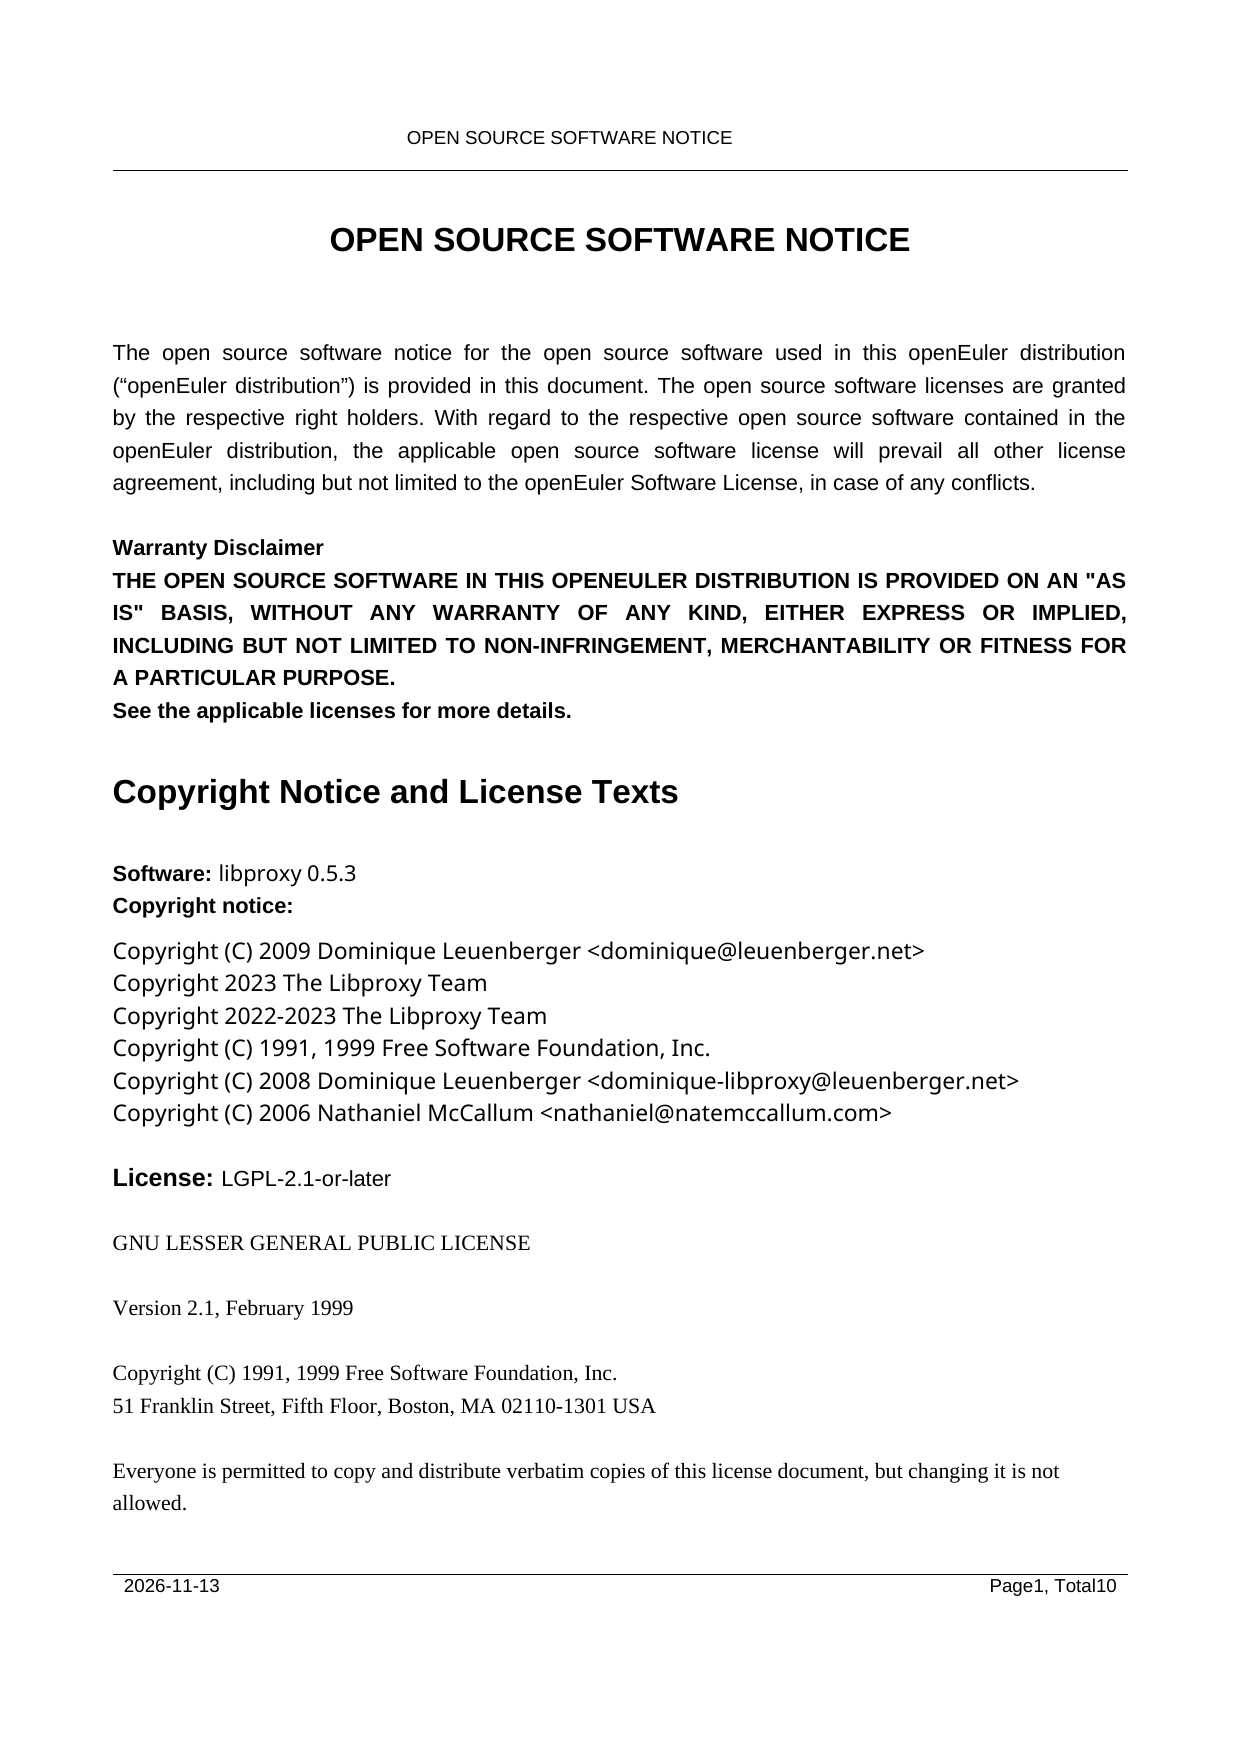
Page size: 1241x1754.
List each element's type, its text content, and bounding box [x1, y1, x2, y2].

text OPEN SOURCE SOFTWARE NOTICE [112, 206, 1128, 271]
title Software: libproxy 0.5.3 [112, 856, 1128, 889]
text 51 Franklin Street, Fifth Floor, Boston, MA 02110-1301 USA [112, 1389, 1128, 1421]
text Version 2.1, February 1999 [112, 1291, 1128, 1324]
text Copyright (C) 2009 Dominique Leuenberger <dominique@leuenberger.net> Copyright 2023 The Libproxy Team Copyright 2022-2023 The Libproxy Team Copyright (C) 1991, 1999 Free Software Foundation, Inc. Copyright (C) 2008 Dominique Leuenberger <dominique-libproxy@leuenberger.net> Copyright (C) 2006 Nathaniel McCallum <nathaniel@natemccallum.com> [112, 934, 1128, 1161]
text Copyright Notice and License Texts [112, 759, 1128, 824]
text The open source software notice for the open source software used in this openEuler distribution (“openEuler distribution”) is provided in this document. The open source software licenses are granted by the respective right holders. With regard to the respective open source software contained in the openEuler distribution, the applicable open source software license will prevail all other license agreement, including but not limited to the openEuler Software License, in case of any conflicts. [112, 336, 1128, 499]
text Copyright notice: [112, 889, 1128, 921]
text THE OPEN SOURCE SOFTWARE IN THIS OPENEULER DISTRIBUTION IS PROVIDED ON AN "AS IS" BASIS, WITHOUT ANY WARRANTY OF ANY KIND, EITHER EXPRESS OR IMPLIED, INCLUDING BUT NOT LIMITED TO NON-INFRINGEMENT, MERCHANTABILITY OR FITNESS FOR A PARTICULAR PURPOSE. See the applicable licenses for more details. [112, 564, 1128, 726]
text GNU LESSER GENERAL PUBLIC LICENSE [112, 1226, 1128, 1259]
text Warranty Disclaimer [112, 531, 1128, 564]
text Everyone is permitted to copy and distribute verbatim copies of this license document, but changing it is not allowed. [112, 1454, 1128, 1519]
text License: LGPL-2.1-or-later [112, 1161, 1128, 1194]
text Copyright (C) 1991, 1999 Free Software Foundation, Inc. [112, 1356, 1128, 1389]
